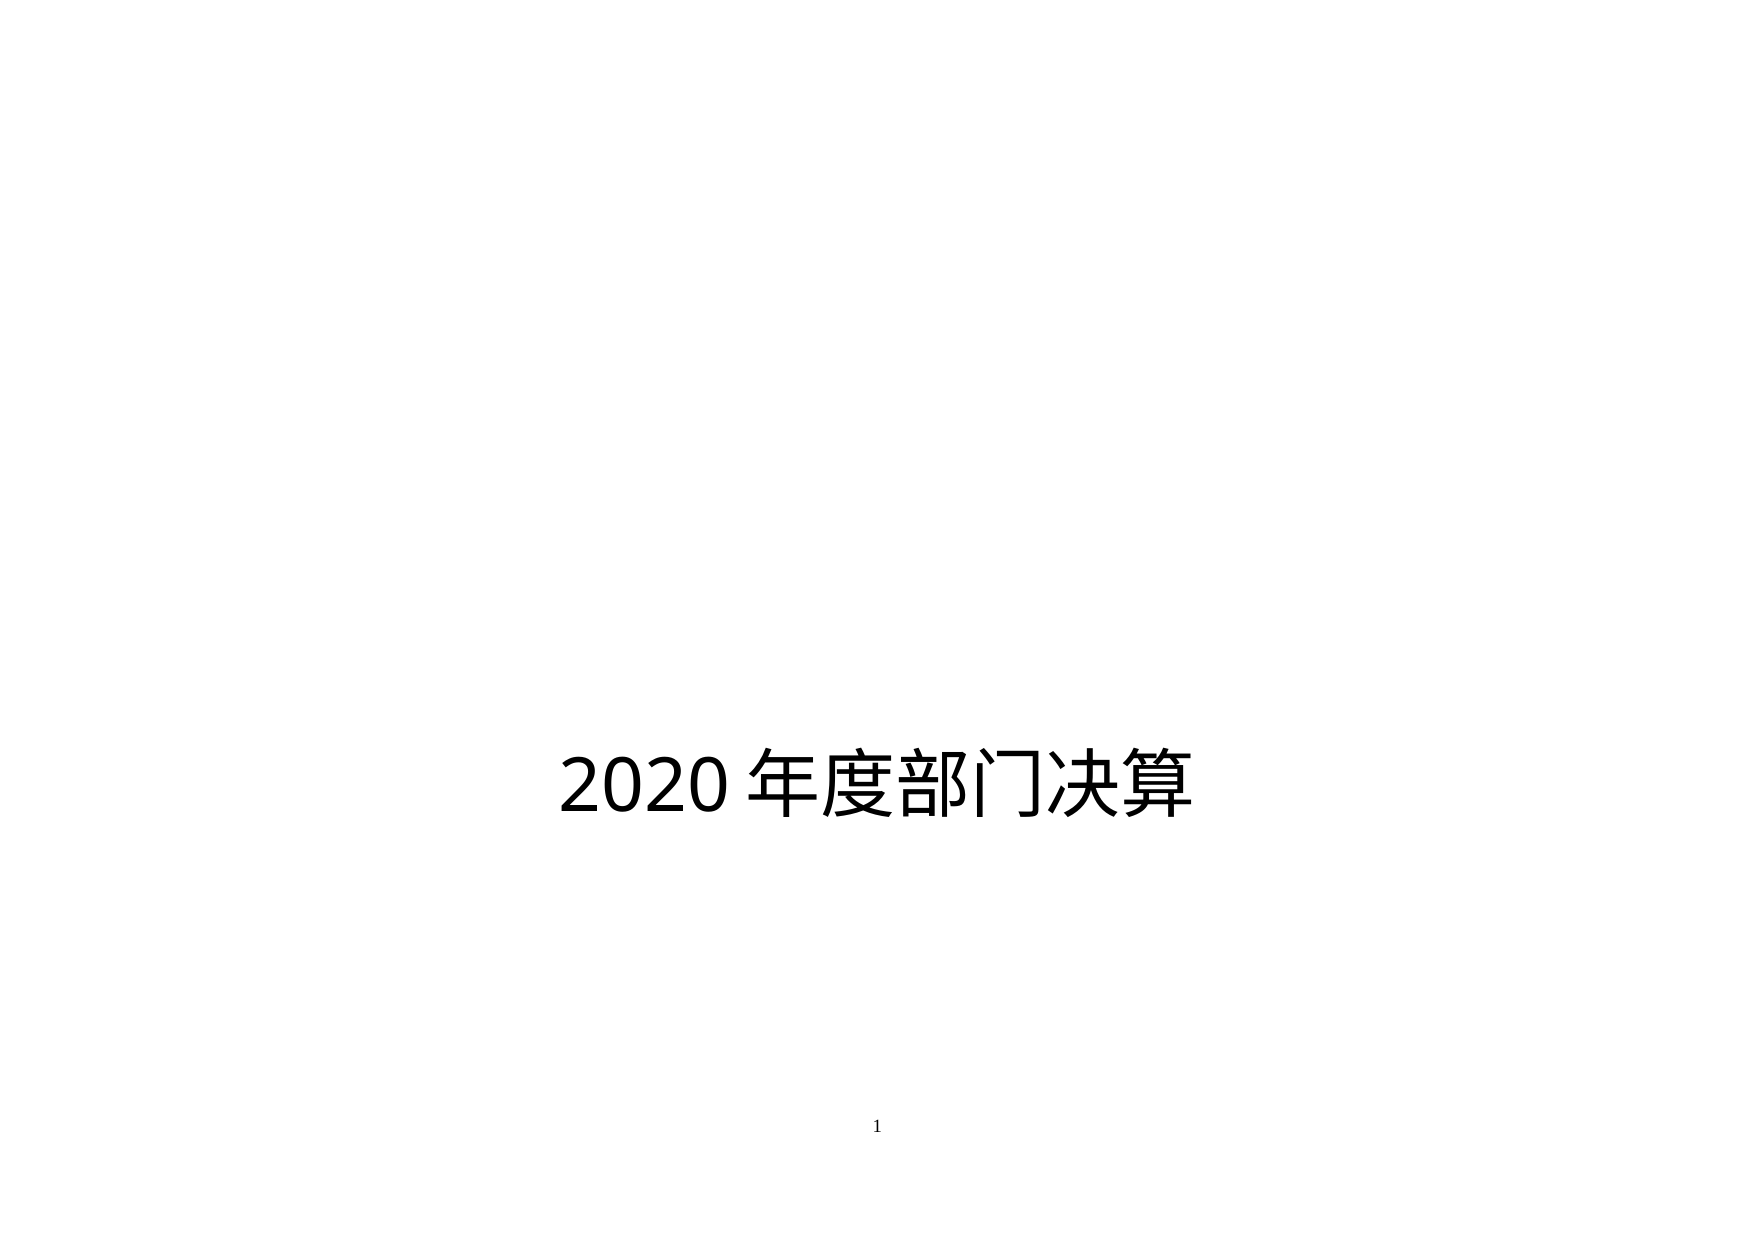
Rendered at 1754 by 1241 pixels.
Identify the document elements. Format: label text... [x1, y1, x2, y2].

text 2020年度部门决算 [118, 714, 1636, 844]
